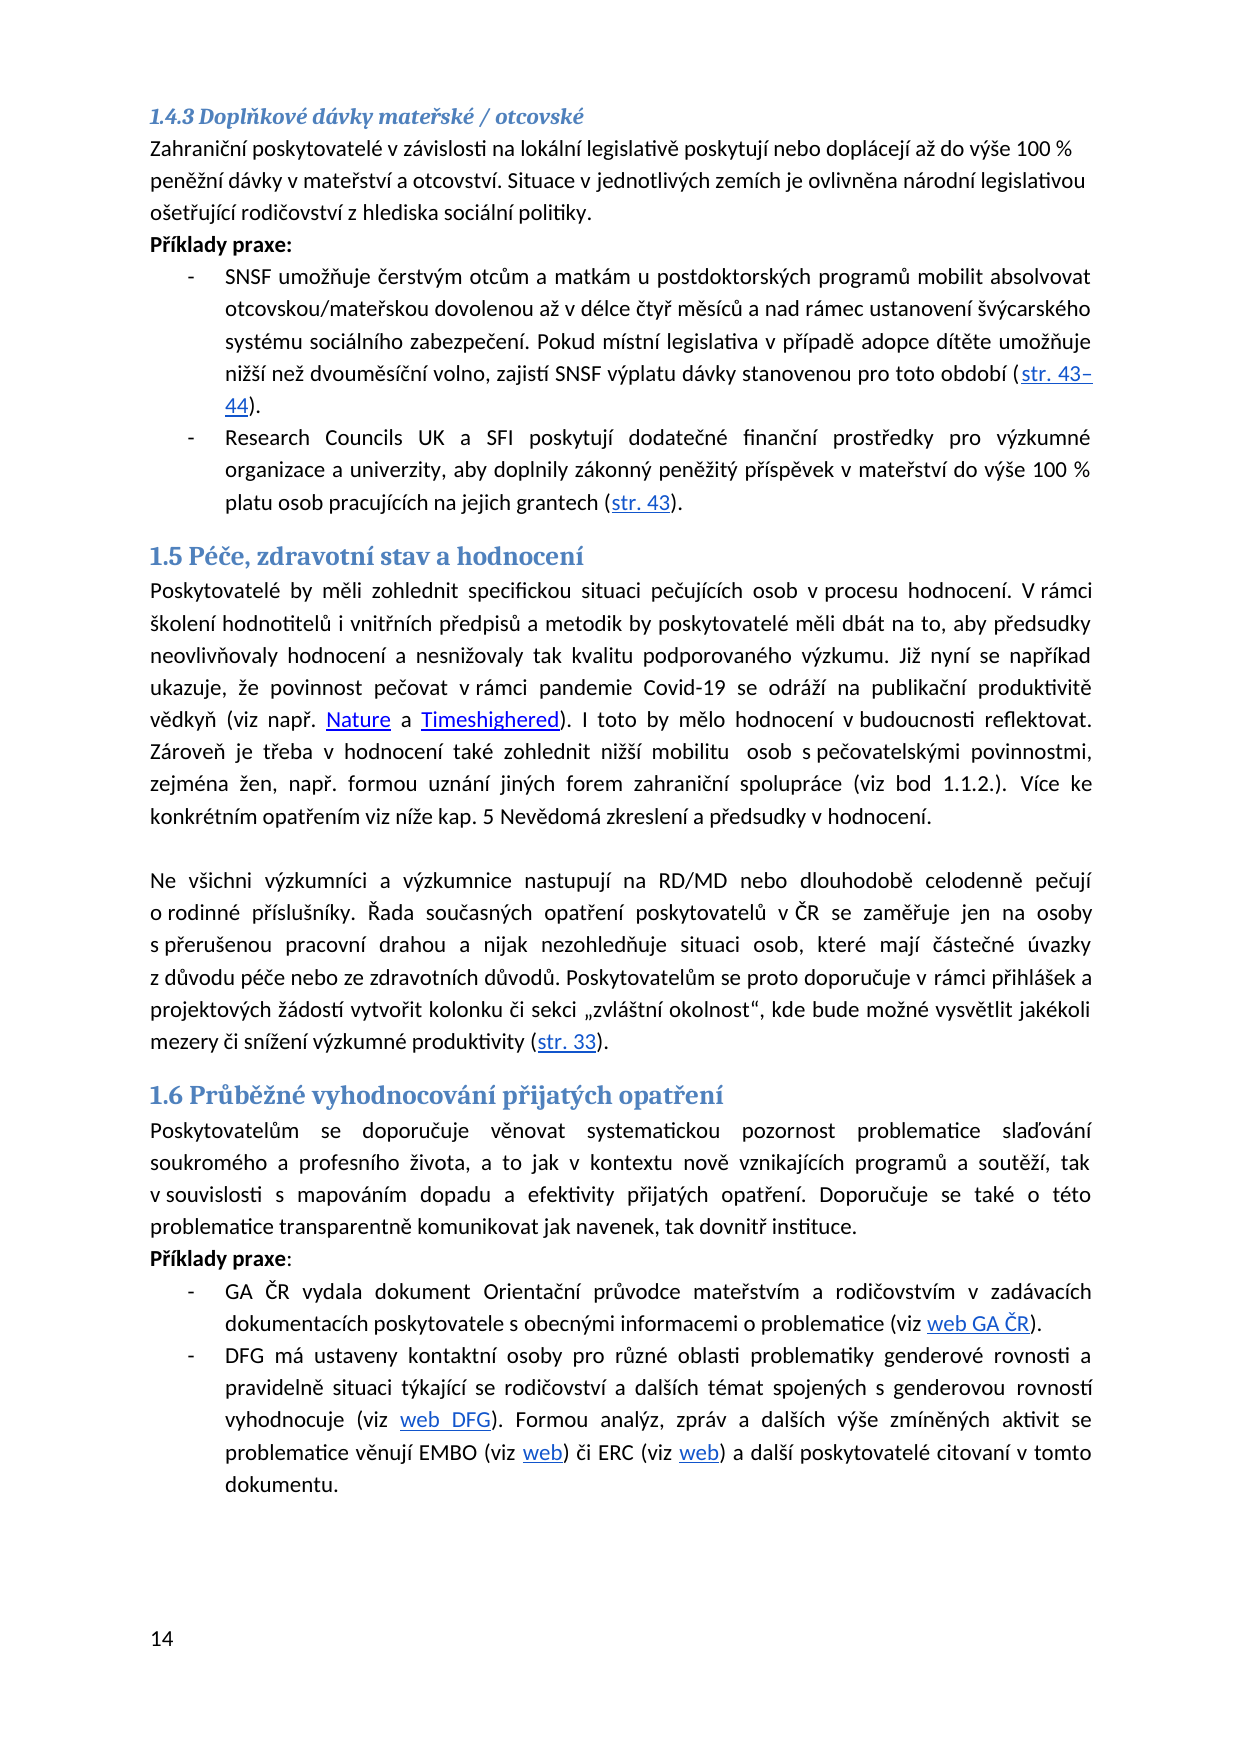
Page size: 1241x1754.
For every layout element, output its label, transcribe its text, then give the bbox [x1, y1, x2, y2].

list DFG má ustaveny kontaktní osoby pro různé oblasti problematiky genderové rovnosti a pravidelně situaci týkající se rodičovství a dalších témat spojených s genderovou rovností vyhodnocuje (viz web DFG). Formou analýz, zpráv a dalších výše zmíněných aktivit se problematice věnují EMBO (viz web) či ERC (viz web) a další poskytovatelé citovaní v tomto dokumentu. [187, 1341, 1093, 1498]
list SNSF umožňuje čerstvým otcům a matkám u postdoktorských programů mobilit absolvovat otcovskou/mateřskou dovolenou až v délce čtyř měsíců a nad rámec ustanovení švýcarského systému sociálního zabezpečení. Pokud místní legislativa v případě adopce dítěte umožňuje nižší než dvouměsíční volno, zajistí SNSF výplatu dávky stanovenou pro toto období (str. 43–44). [187, 262, 1093, 419]
subtitle 1.4.3 Doplňkové dávky mateřské / otcovské [150, 103, 1093, 130]
text Poskytovatelům se doporučuje věnovat systematickou pozornost problematice slaďování soukromého a profesního života, a to jak v kontextu nově vznikajících programů a soutěží, tak v souvislosti s mapováním dopadu a efektivity přijatých opatření. Doporučuje se také o této problematice transparentně komunikovat jak navenek, tak dovnitř instituce. [150, 1116, 1093, 1240]
list Research Councils UK a SFI poskytují dodatečné finanční prostředky pro výzkumné organizace a univerzity, aby doplnily zákonný peněžitý příspěvek v mateřství do výše 100 % platu osob pracujících na jejich grantech (str. 43). [187, 423, 1093, 516]
subtitle 1.5 Péče, zdravotní stav a hodnocení [150, 541, 1093, 572]
subtitle 1.6 Průběžné vyhodnocování přijatých opatření [150, 1080, 1093, 1111]
text Ne všichni výzkumníci a výzkumnice nastupují na RD/MD nebo dlouhodobě celodenně pečují o rodinné příslušníky. Řada současných opatření poskytovatelů v ČR se zaměřuje jen na osoby s přerušenou pracovní drahou a nijak nezohledňuje situaci osob, které mají částečné úvazky z důvodu péče nebo ze zdravotních důvodů. Poskytovatelům se proto doporučuje v rámci přihlášek a projektových žádostí vytvořit kolonku či sekci „zvláštní okolnost“, kde bude možné vysvětlit jakékoli mezery či snížení výzkumné produktivity (str. 33). [150, 866, 1093, 1055]
text Příklady praxe: [150, 230, 1093, 258]
text Poskytovatelé by měli zohlednit specifickou situaci pečujících osob v procesu hodnocení. V rámci školení hodnotitelů i vnitřních předpisů a metodik by poskytovatelé měli dbát na to, aby předsudky neovlivňovaly hodnocení a nesnižovaly tak kvalitu podporovaného výzkumu. Již nyní se napříkad ukazuje, že povinnost pečovat v rámci pandemie Covid-19 se odráží na publikační produktivitě vědkyň (viz např. Nature a Timeshighered). I toto by mělo hodnocení v budoucnosti reflektovat. Zároveň je třeba v hodnocení také zohlednit nižší mobilitu osob s pečovatelskými povinnostmi, zejména žen, např. formou uznání jiných forem zahraniční spolupráce (viz bod 1.1.2.). Více ke konkrétním opatřením viz níže kap. 5 Nevědomá zkreslení a předsudky v hodnocení. [150, 576, 1093, 830]
text Zahraniční poskytovatelé v závislosti na lokální legislativě poskytují nebo doplácejí až do výše 100 % peněžní dávky v mateřství a otcovství. Situace v jednotlivých zemích je ovlivněna národní legislativou ošetřující rodičovství z hlediska sociální politiky. [150, 134, 1093, 226]
list GA ČR vydala dokument Orientační průvodce mateřstvím a rodičovstvím v zadávacích dokumentacích poskytovatele s obecnými informacemi o problematice (viz web GA ČR). [187, 1277, 1093, 1337]
text Příklady praxe: [150, 1244, 1093, 1273]
